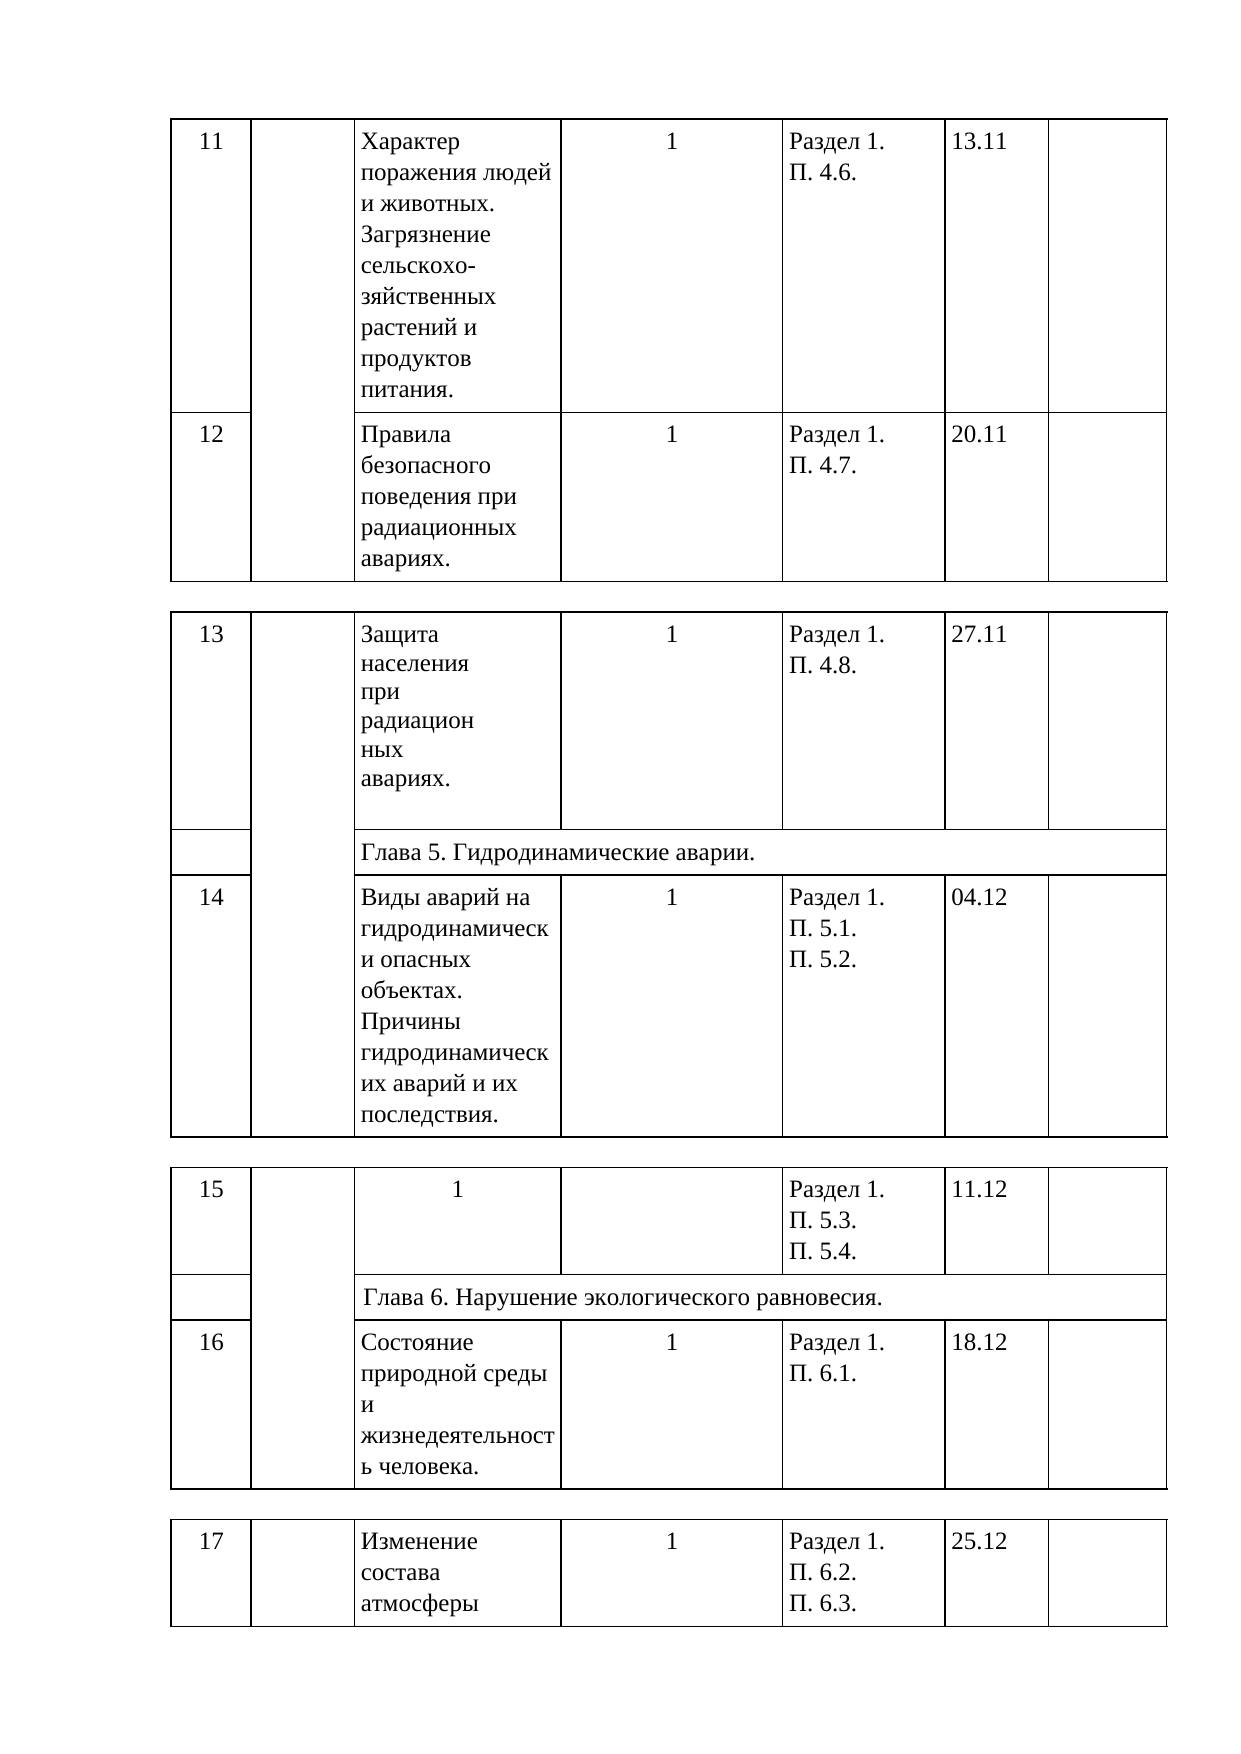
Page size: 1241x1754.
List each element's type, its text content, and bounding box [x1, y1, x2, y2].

table_header 25.12 [946, 1520, 1048, 1626]
table_cell Состояние природной среды и жизнедеятельность человека. [355, 1321, 560, 1488]
table_cell [1049, 876, 1166, 1136]
table_header Раздел 1. П. 5.3. П. 5.4. [783, 1168, 944, 1274]
table_header [562, 1168, 782, 1274]
table_cell 12 [172, 413, 250, 581]
table_cell Раздел 1. П. 5.1. П. 5.2. [783, 876, 944, 1136]
table_cell 20.11 [946, 413, 1048, 581]
table_header 15 [172, 1168, 250, 1274]
table_cell 1 [562, 413, 782, 581]
table_cell 14 [172, 876, 250, 1136]
table_header [252, 1168, 354, 1488]
table_header 11.12 [946, 1168, 1048, 1274]
table_header Раздел 1. П. 4.6. [783, 120, 944, 412]
table_header 13 [172, 613, 250, 829]
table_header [355, 1520, 560, 1626]
table_header 1 [562, 613, 782, 829]
table_header Защита населения при радиационных авариях. [355, 613, 560, 829]
table_header 1 [562, 1520, 782, 1626]
table_header [252, 1520, 354, 1626]
table_header 13.11 [946, 120, 1048, 412]
table_header [1049, 613, 1166, 829]
table_cell [172, 1275, 250, 1319]
table_cell 1 [562, 1321, 782, 1488]
table_header [1049, 120, 1166, 412]
table_cell Раздел 1. П. 6.1. [783, 1321, 944, 1488]
table_header 17 [172, 1520, 250, 1626]
table_cell [1049, 1321, 1166, 1488]
table_header 27.11 [946, 613, 1048, 829]
table_cell [172, 830, 250, 874]
table_header [1049, 1520, 1166, 1626]
table_cell [1049, 413, 1166, 581]
table_header [252, 120, 354, 581]
table_cell Глава 6. Нарушение экологического равновесия. [355, 1275, 1166, 1319]
table_header 1 [562, 120, 782, 412]
table_cell 16 [172, 1321, 250, 1488]
table_cell 1 [562, 876, 782, 1136]
table_cell 04.12 [946, 876, 1048, 1136]
table_cell Правила безопасного поведения при радиационных авариях. [355, 413, 560, 581]
table_header Раздел 1. П. 4.8. [783, 613, 944, 829]
table_header 11 [172, 120, 250, 412]
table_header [783, 1520, 944, 1626]
table_header [252, 613, 354, 1136]
table_cell Виды аварий на гидродинамически опасных объектах. Причины гидродинамических аварий и их последствия. [355, 876, 560, 1136]
table_header [1049, 1168, 1166, 1274]
table_header 1 [355, 1168, 560, 1274]
table_cell 18.12 [946, 1321, 1048, 1488]
table_cell Глава 5. Гидродинамические аварии. [355, 830, 1166, 874]
table_header Характер поражения людей и животных. Загрязнение сельскохозяйственных растений и продуктов питания. [355, 120, 560, 412]
table_cell Раздел 1. П. 4.7. [783, 413, 944, 581]
